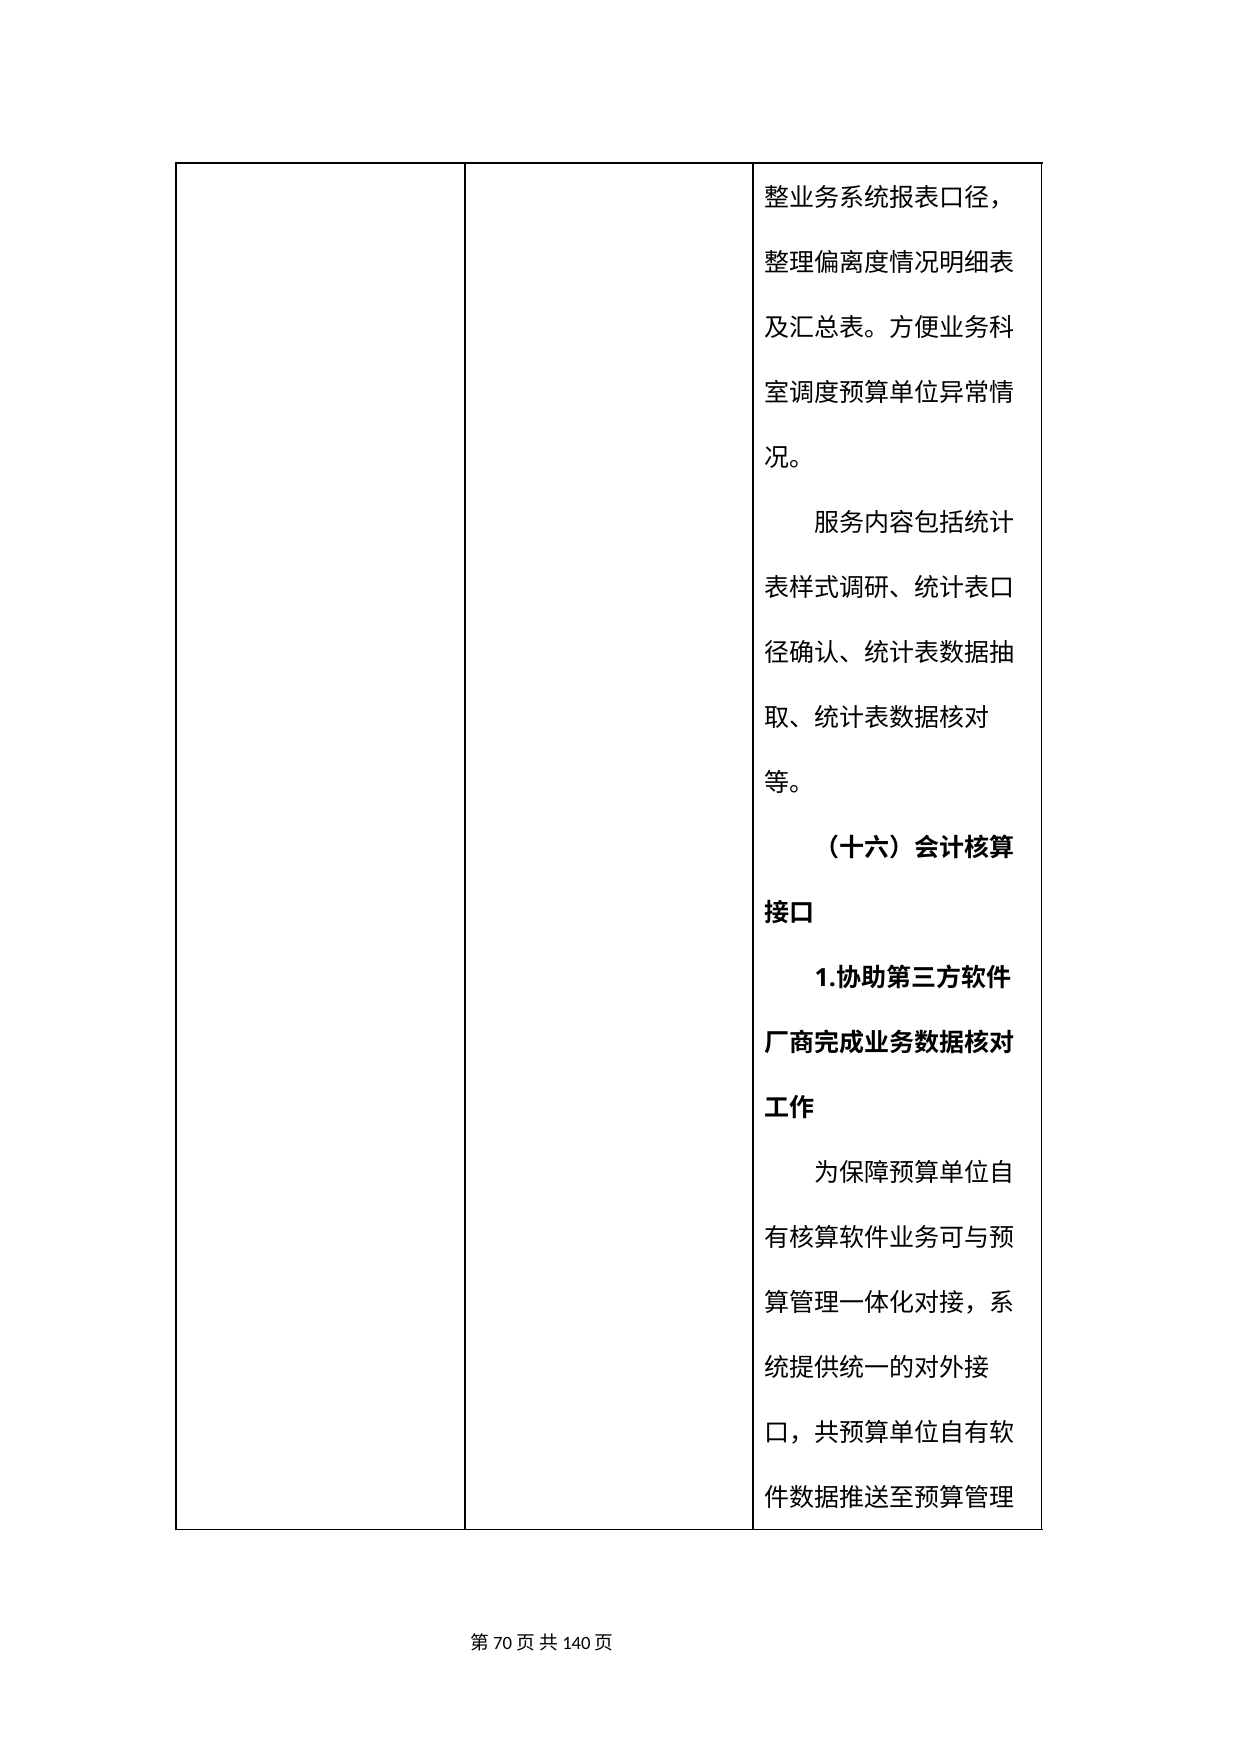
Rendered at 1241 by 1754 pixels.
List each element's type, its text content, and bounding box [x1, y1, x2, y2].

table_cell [754, 164, 1041, 1528]
table_cell 3 [177, 164, 464, 1528]
table_cell [466, 164, 752, 1528]
